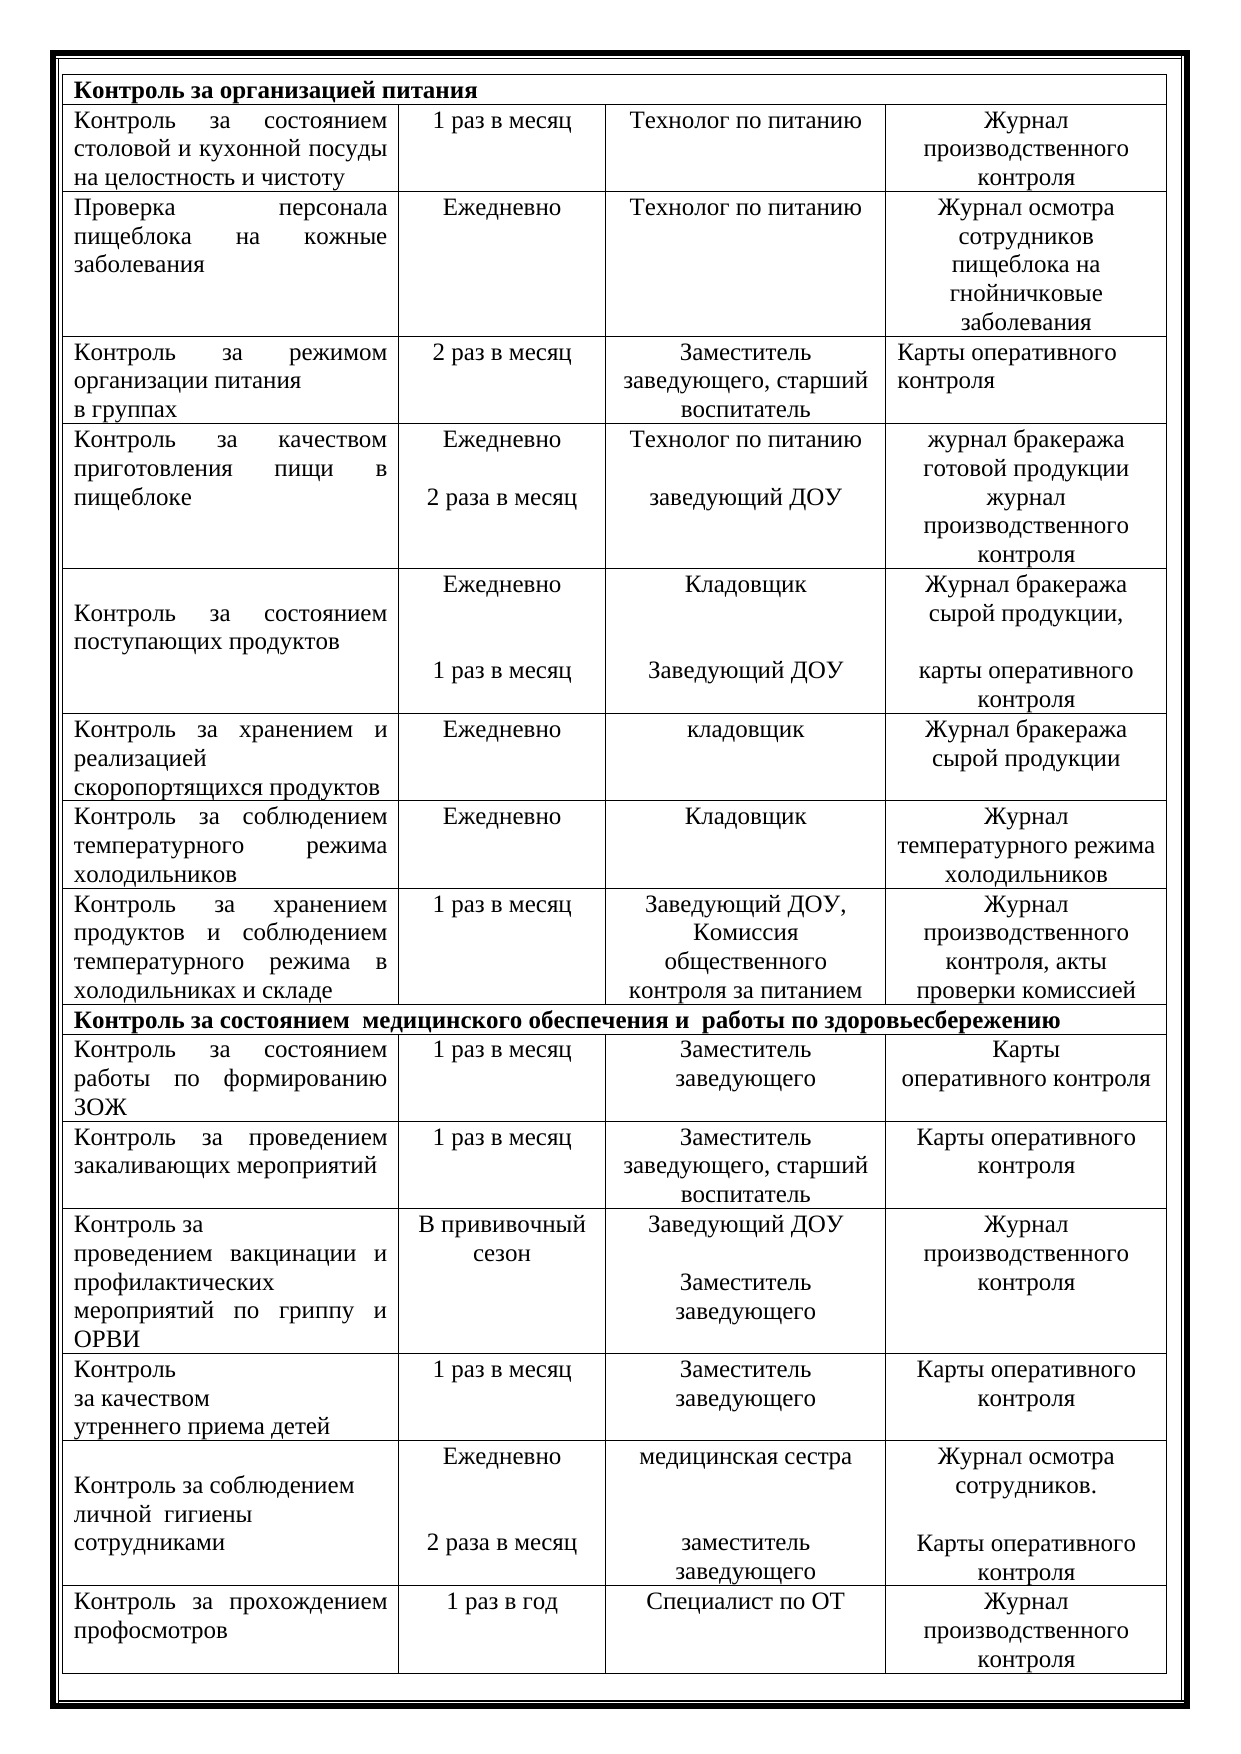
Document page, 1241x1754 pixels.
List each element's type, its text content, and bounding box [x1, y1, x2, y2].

table_cell Контроль за проведением вакцинации и профилактических мероприятий по гриппу и ОРВИ [63, 1209, 398, 1353]
table_cell Кладовщик Заведующий ДОУ [606, 569, 885, 713]
table_cell Заместитель заведующего [606, 1354, 885, 1440]
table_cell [63, 75, 1166, 104]
table_cell Журнал осмотра сотрудников. Карты оперативного контроля [886, 1441, 1166, 1585]
table_cell 1 раз в месяц [399, 1035, 605, 1121]
table_cell Ежедневно [399, 714, 605, 800]
table_cell Контроль за соблюдением температурного режима холодильников [63, 801, 398, 888]
table_cell Технолог по питанию [606, 192, 885, 336]
table_cell В прививочный сезон [399, 1209, 605, 1353]
table_cell Журнал осмотра сотрудников пищеблока на гнойничковые заболевания [886, 192, 1166, 336]
table_cell Заместитель заведующего, старший воспитатель [606, 1122, 885, 1208]
table_cell Ежедневно [399, 801, 605, 888]
table_cell кладовщик [606, 714, 885, 800]
table_cell медицинская сестра заместитель заведующего [606, 1441, 885, 1585]
table_cell Контроль за состоянием медицинского обеспечения и работы по здоровьесбережению [63, 1005, 1166, 1033]
table_cell Журнал температурного режима холодильников [886, 801, 1166, 888]
table_cell Карты оперативного контроля [886, 337, 1166, 423]
table_cell Журнал производственного контроля [886, 1586, 1166, 1673]
table_cell Контроль за соблюдением личной гигиены сотрудниками [63, 1441, 398, 1585]
table_cell Ежедневно 1 раз в месяц [399, 569, 605, 713]
table_cell 1 раз в месяц [399, 889, 605, 1004]
table_cell журнал бракеража готовой продукции журнал производственного контроля [886, 424, 1166, 568]
table_cell Контроль за состоянием работы по формированию ЗОЖ [63, 1035, 398, 1121]
table_cell Контроль за качеством приготовления пищи в пищеблоке [63, 424, 398, 568]
table_cell Ежедневно 2 раза в месяц [399, 1441, 605, 1585]
table_cell Контроль за режимом организации питания в группах [63, 337, 398, 423]
table_cell Технолог по питанию заведующий ДОУ [606, 424, 885, 568]
table_cell Специалист по ОТ [606, 1586, 885, 1673]
table_cell Журнал производственного контроля, акты проверки комиссией [886, 889, 1166, 1004]
table_cell Ежедневно [399, 192, 605, 336]
table_cell Кладовщик [606, 801, 885, 888]
table_cell Журнал бракеража сырой продукции [886, 714, 1166, 800]
table_cell 2 раз в месяц [399, 337, 605, 423]
table_cell Контроль за состоянием поступающих продуктов [63, 569, 398, 713]
table_cell Журнал производственного контроля [886, 1209, 1166, 1353]
table_cell Контроль за качеством утреннего приема детей [63, 1354, 398, 1440]
table_cell 1 раз в год [399, 1586, 605, 1673]
table_cell Контроль за состоянием столовой и кухонной посуды на целостность и чистоту [63, 105, 398, 191]
table_cell Карты оперативного контроля [886, 1354, 1166, 1440]
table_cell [886, 105, 1166, 191]
table_cell 1 раз в месяц [399, 105, 605, 191]
table_cell 1 раз в месяц [399, 1122, 605, 1208]
table_cell Проверка персонала пищеблока на кожные заболевания [63, 192, 398, 336]
table_cell Заведующий ДОУ Заместитель заведующего [606, 1209, 885, 1353]
table_cell Заведующий ДОУ, Комиссия общественного контроля за питанием [606, 889, 885, 1004]
table_cell Контроль за проведением закаливающих мероприятий [63, 1122, 398, 1208]
table_cell Карты оперативного контроля [886, 1035, 1166, 1121]
table_cell Контроль за прохождением профосмотров [63, 1586, 398, 1673]
table_cell Контроль за хранением и реализацией скоропортящихся продуктов [63, 714, 398, 800]
table_cell Технолог по питанию [606, 105, 885, 191]
table_cell Карты оперативного контроля [886, 1122, 1166, 1208]
table_cell Ежедневно 2 раза в месяц [399, 424, 605, 568]
table_cell Заместитель заведующего, старший воспитатель [606, 337, 885, 423]
table_cell Заместитель заведующего [606, 1035, 885, 1121]
table_cell Контроль за хранением продуктов и соблюдением температурного режима в холодильниках и складе [63, 889, 398, 1004]
table_cell Журнал бракеража сырой продукции, карты оперативного контроля [886, 569, 1166, 713]
table_cell 1 раз в месяц [399, 1354, 605, 1440]
